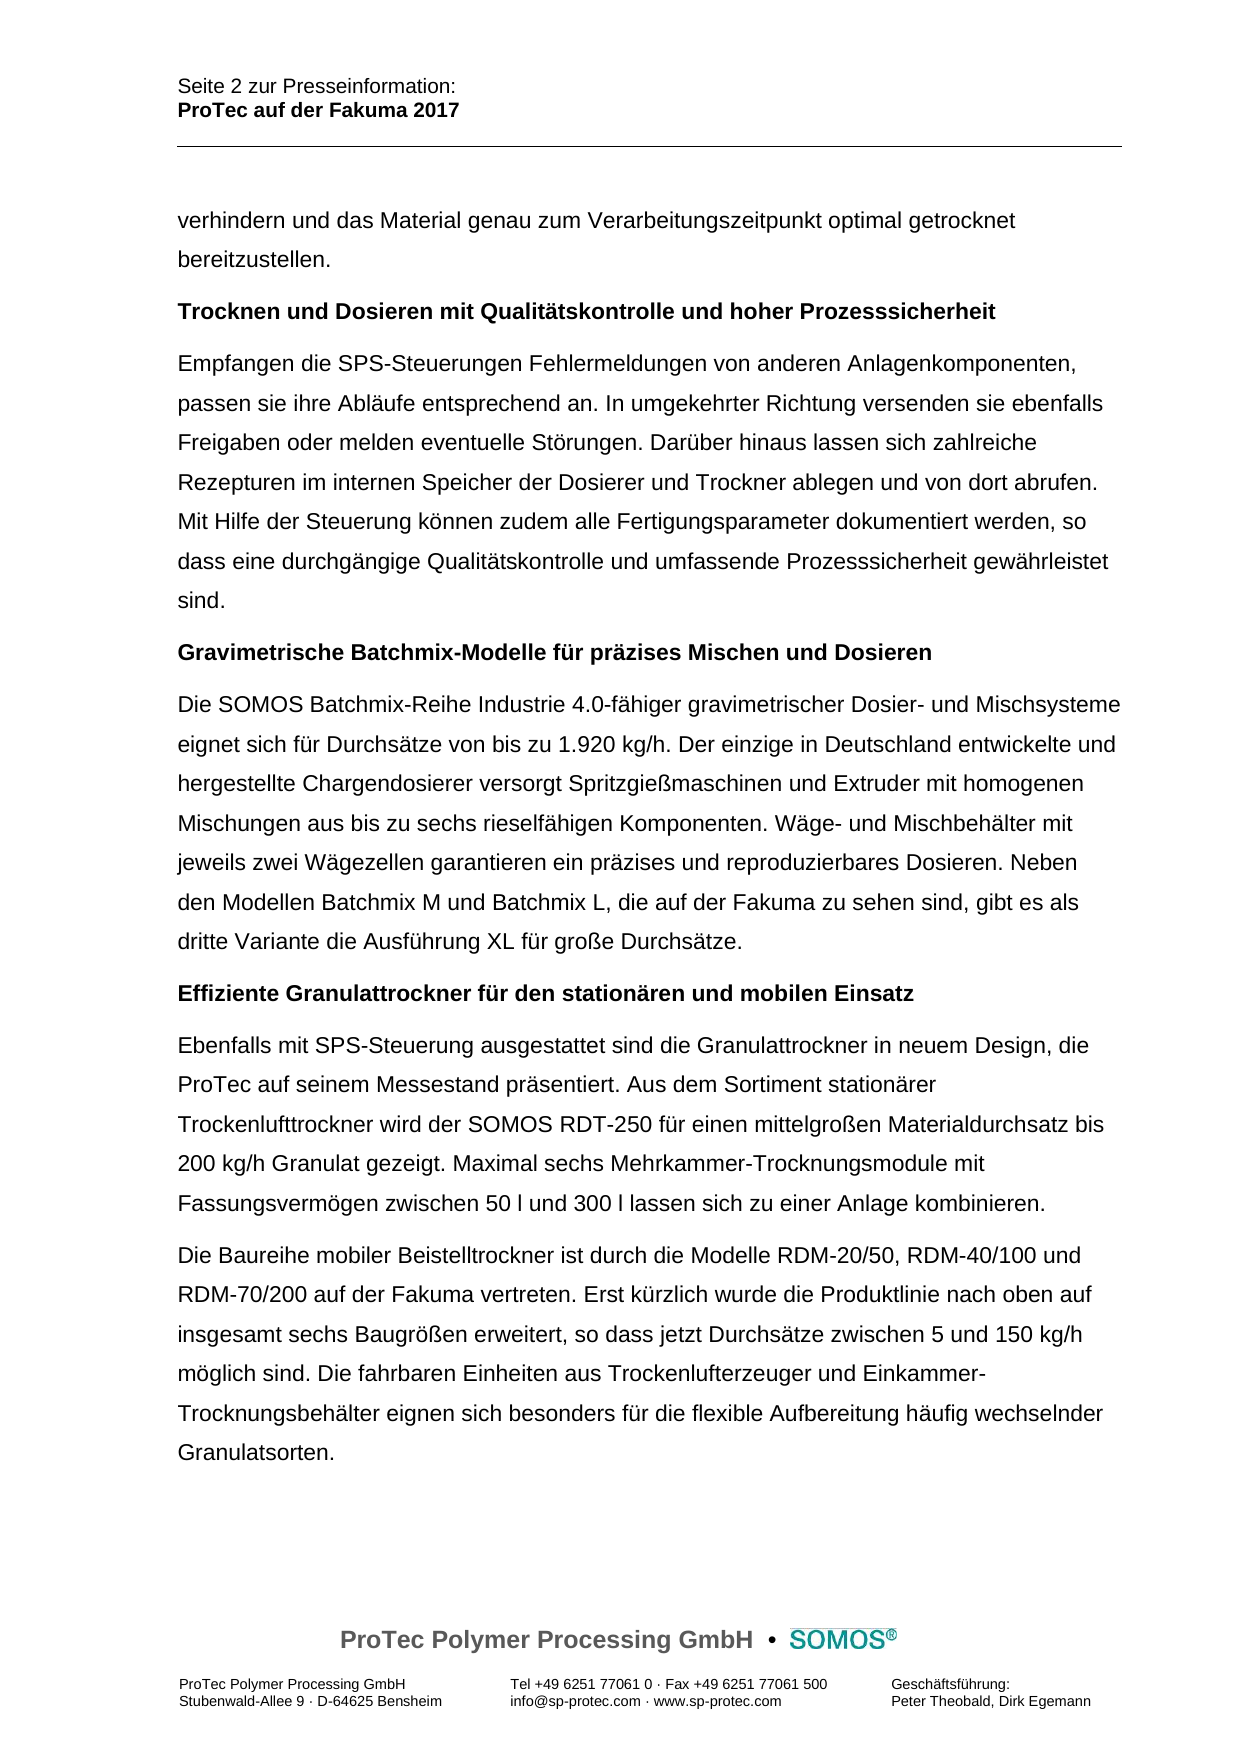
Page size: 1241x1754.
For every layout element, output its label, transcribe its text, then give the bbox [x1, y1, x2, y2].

text Trocknen und Dosieren mit Qualitätskontrolle und hoher Prozesssicherheit [177, 298, 1122, 324]
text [177, 207, 1122, 273]
text Die SOMOS Batchmix-Reihe Industrie 4.0-fähiger gravimetrischer Dosier- und Mischsysteme eignet sich für Durchsätze von bis zu 1.920 kg/h. Der einzige in Deutschland entwickelte und hergestellte Chargendosierer versorgt Spritzgießmaschinen und Extruder mit homogenen Mischungen aus bis zu sechs rieselfähigen Komponenten. Wäge- und Mischbehälter mit jeweils zwei Wägezellen garantieren ein präzises und reproduzierbares Dosieren. Neben den Modellen Batchmix M und Batchmix L, die auf der Fakuma zu sehen sind, gibt es als dritte Variante die Ausführung XL für große Durchsätze. [177, 691, 1122, 954]
picture [790, 1628, 897, 1649]
text Ebenfalls mit SPS-Steuerung ausgestattet sind die Granulattrockner in neuem Design, die ProTec auf seinem Messestand präsentiert. Aus dem Sortiment stationärer Trockenlufttrockner wird der SOMOS RDT-250 für einen mittelgroßen Materialdurchsatz bis 200 kg/h Granulat gezeigt. Maximal sechs Mehrkammer-Trocknungsmodule mit Fassungsvermögen zwischen 50 l und 300 l lassen sich zu einer Anlage kombinieren. [177, 1032, 1122, 1216]
text Effiziente Granulattrockner für den stationären und mobilen Einsatz [177, 980, 1122, 1006]
text Die Baureihe mobiler Beistelltrockner ist durch die Modelle RDM-20/50, RDM-40/100 und RDM-70/200 auf der Fakuma vertreten. Erst kürzlich wurde die Produktlinie nach oben auf insgesamt sechs Baugrößen erweitert, so dass jetzt Durchsätze zwischen 5 und 150 kg/h möglich sind. Die fahrbaren Einheiten aus Trockenlufterzeuger und Einkammer-Trocknungsbehälter eignen sich besonders für die flexible Aufbereitung häufig wechselnder Granulatsorten. [177, 1242, 1122, 1466]
text Gravimetrische Batchmix-Modelle für präzises Mischen und Dosieren [177, 639, 1122, 665]
text Empfangen die SPS-Steuerungen Fehlermeldungen von anderen Anlagenkomponenten, passen sie ihre Abläufe entsprechend an. In umgekehrter Richtung versenden sie ebenfalls Freigaben oder melden eventuelle Störungen. Darüber hinaus lassen sich zahlreiche Rezepturen im internen Speicher der Dosierer und Trockner ablegen und von dort abrufen. Mit Hilfe der Steuerung können zudem alle Fertigungsparameter dokumentiert werden, so dass eine durchgängige Qualitätskontrolle und umfassende Prozesssicherheit gewährleistet sind. [177, 350, 1122, 613]
